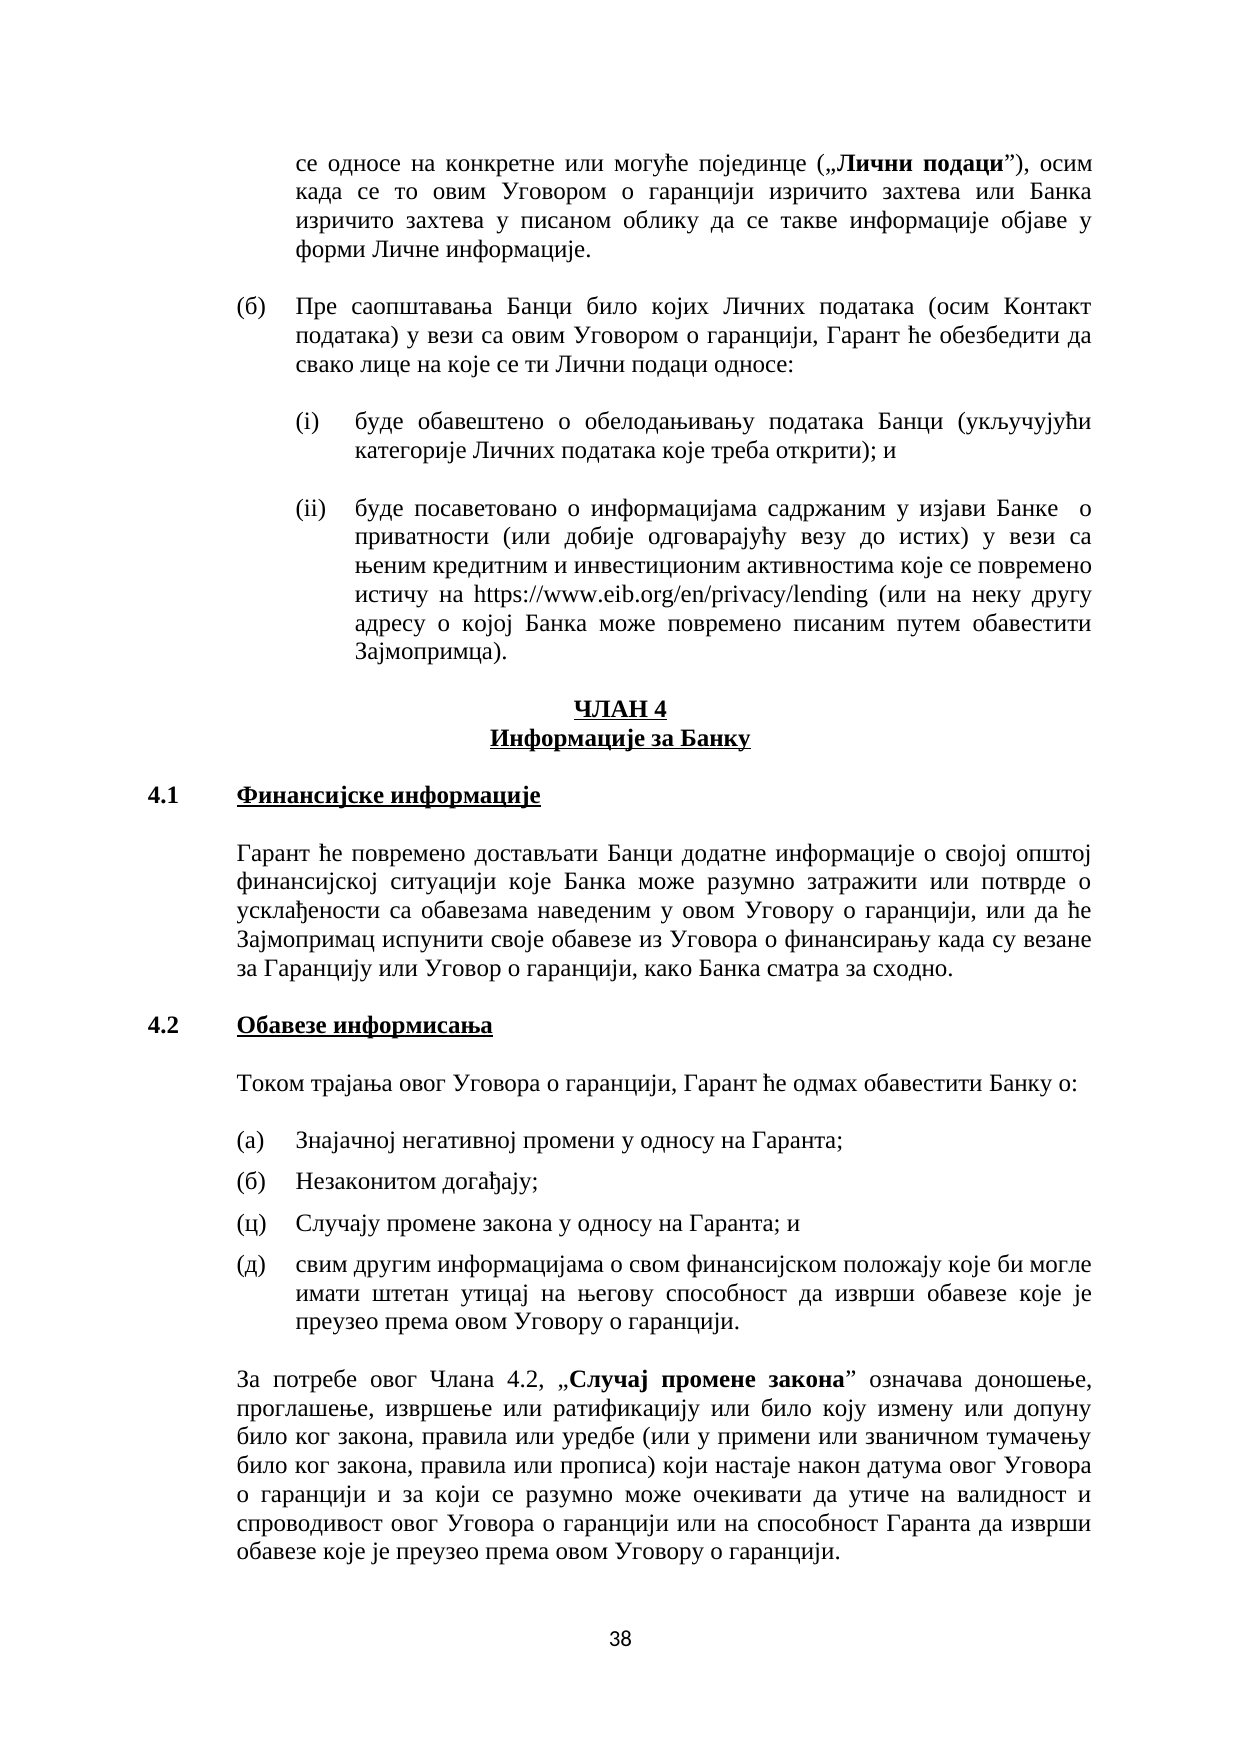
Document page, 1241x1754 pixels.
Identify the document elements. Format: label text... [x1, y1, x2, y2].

text 4.2 Обавезе информисања [148, 1010, 1092, 1039]
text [236, 148, 1092, 263]
text (д) свим другим информацијама о свом финансијском положају које би могле имати штетан утицај на његову способност да изврши обавезе које је преузео према овом Уговору о гаранцији. [236, 1249, 1092, 1335]
text Гарант ће повремено достављати Банци додатне информације о својој општој финансијској ситуацији које Банка може разумно затражити или потврде о усклађености са обавезама наведеним у овом Уговору о гаранцији, или да ће Зајмопримац испунити своје обавезе из Уговора о финансирању када су везане за Гаранцију или Уговор о гаранцији, како Банка сматра за сходно. [148, 838, 1092, 981]
text Током трајања овог Уговора о гаранцији, Гарант ће одмах обавестити Банку о: [148, 1068, 1092, 1096]
text (б) Незаконитом догађају; [236, 1166, 1092, 1195]
text За потребе овог Члана 4.2, „Случај промене закона” означава доношење, проглашење, извршење или ратификацију или било коју измену или допуну било ког закона, правила или уредбе (или у примени или званичном тумачењу било ког закона, правила или прописа) који настаје након датума овог Уговора о гаранцији и за који се разумно може очекивати да утиче на валидност и спроводивост овог Уговора о гаранцији или на способност Гаранта да изврши обавезе које је преузео према овом Уговору о гаранцији. [148, 1364, 1092, 1565]
text (ц) Случају промене закона у односу на Гаранта; и [236, 1208, 1092, 1236]
text 4.1 Финансијске информације [148, 780, 1092, 809]
text Информације за Банку [148, 723, 1092, 751]
text (а) Знајачној негативној промени у односу на Гаранта; [236, 1125, 1092, 1154]
text (б) Пре саопштавања Банци било којих Личних података (осим Контакт података) у вези са овим Уговором о гаранцији, Гарант ће обезбедити да свако лице на које се ти Лични подаци односе: [236, 291, 1092, 378]
text ЧЛАН 4 [148, 694, 1092, 723]
text (i) буде обавештено о обелодањивању података Банци (укључујући категорије Личних података које треба открити); и [295, 406, 1092, 464]
text (ii) буде посаветовано о информацијама садржаним у изјави Банке о приватности (или добије одговарајућу везу до истих) у вези са њеним кредитним и инвестиционим активностима које се повремено истичу на https://www.eib.org/en/privacy/lending (или на неку другу адресу о којој Банка може повремено писаним путем обавестити Зајмопримца). [295, 493, 1092, 665]
